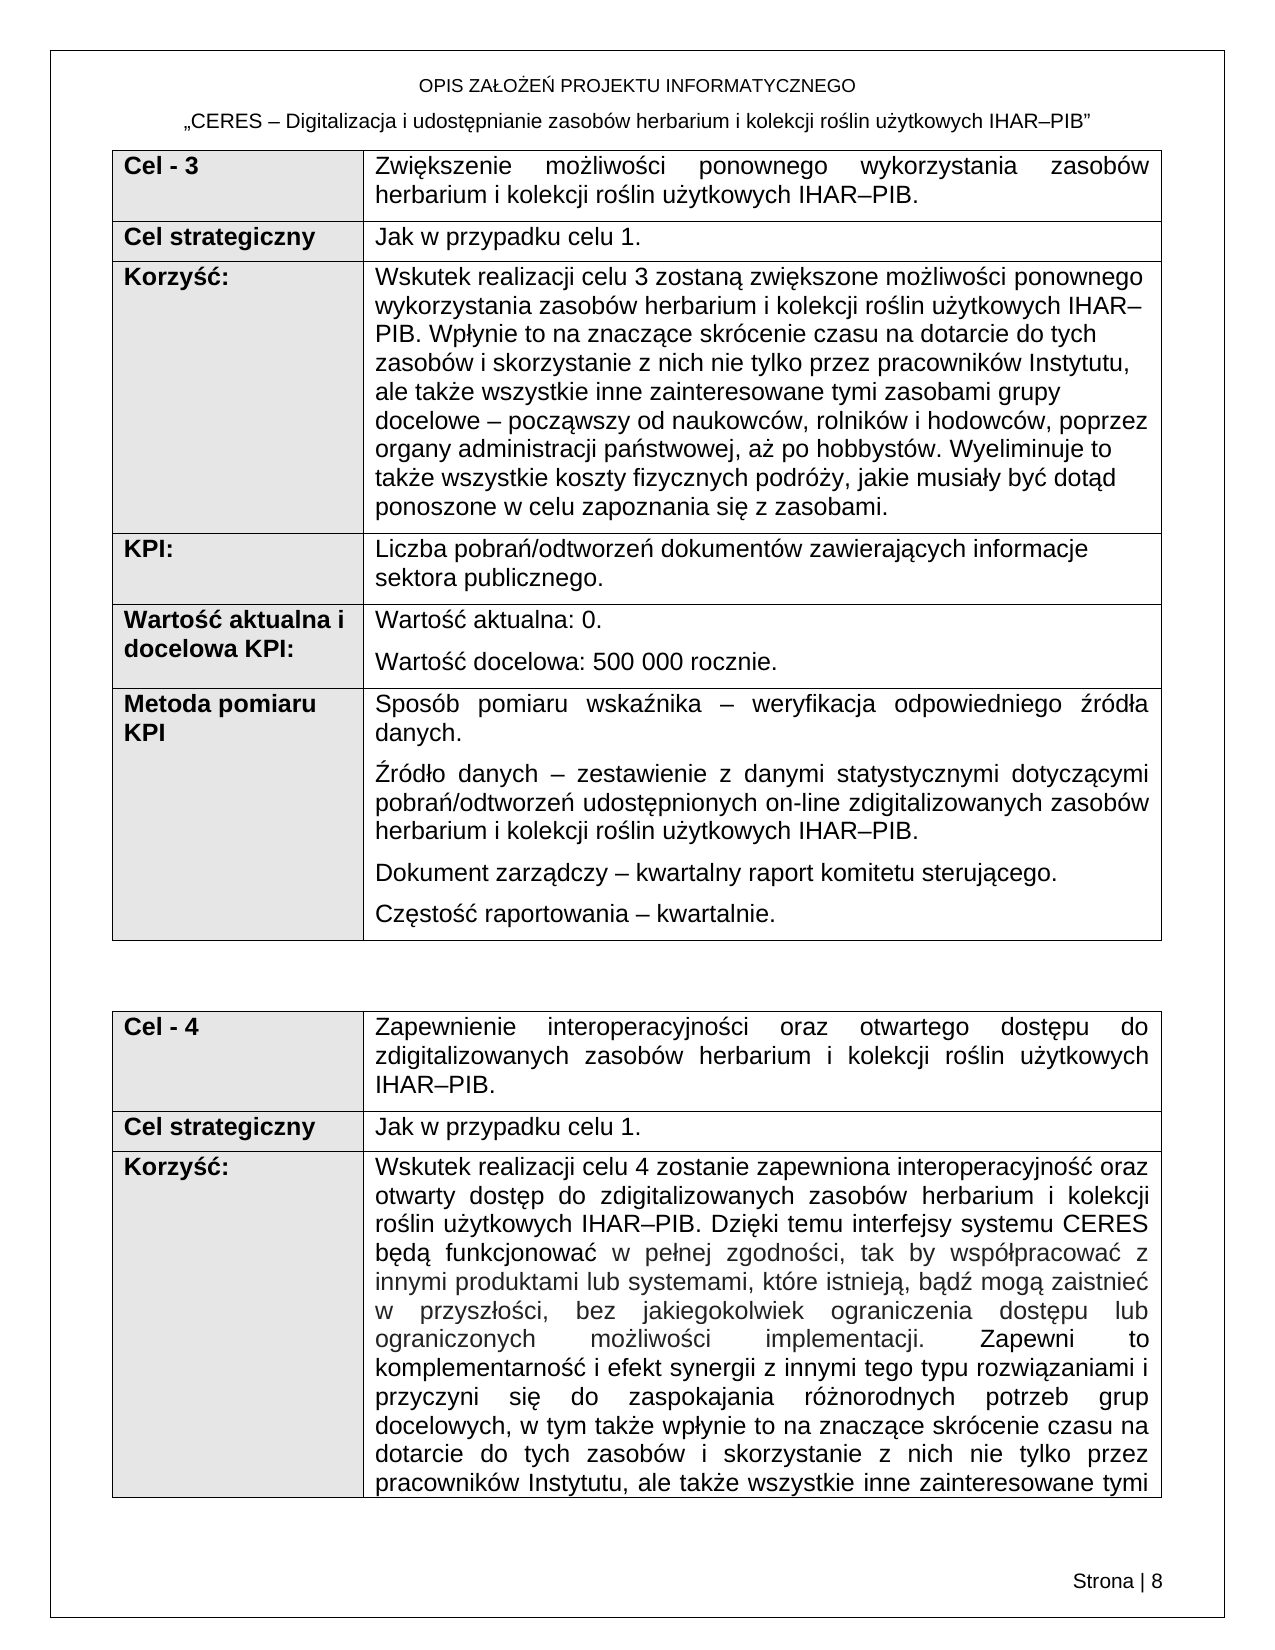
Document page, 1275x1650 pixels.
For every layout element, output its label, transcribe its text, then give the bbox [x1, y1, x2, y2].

table_cell Cel strategiczny [113, 222, 363, 261]
table_cell Wskutek realizacji celu 3 zostaną zwiększone możliwości ponownego wykorzystania zasobów herbarium i kolekcji roślin użytkowych IHAR–PIB. Wpłynie to na znaczące skrócenie czasu na dotarcie do tych zasobów i skorzystanie z nich nie tylko przez pracowników Instytutu, ale także wszystkie inne zainteresowane tymi zasobami grupy docelowe – począwszy od naukowców, rolników i hodowców, poprzez organy administracji państwowej, aż po hobbystów. Wyeliminuje to także wszystkie koszty fizycznych podróży, jakie musiały być dotąd ponoszone w celu zapoznania się z zasobami. [364, 262, 1161, 533]
table_cell Sposób pomiaru wskaźnika – weryfikacja odpowiedniego źródła danych. Źródło danych – zestawienie z danymi statystycznymi dotyczącymi pobrań/odtworzeń udostępnionych on-line zdigitalizowanych zasobów herbarium i kolekcji roślin użytkowych IHAR–PIB. Dokument zarządczy – kwartalny raport komitetu sterującego. Częstość raportowania – kwartalnie. [364, 689, 1161, 940]
table_cell Jak w przypadku celu 1. [364, 1112, 1161, 1151]
table_cell Metoda pomiaru KPI [113, 689, 363, 940]
table_header Cel - 3 [113, 151, 363, 221]
table_cell Korzyść: [113, 262, 363, 533]
table_header Zwiększenie możliwości ponownego wykorzystania zasobów herbarium i kolekcji roślin użytkowych IHAR–PIB. [364, 151, 1161, 221]
table_cell Jak w przypadku celu 1. [364, 222, 1161, 261]
table_cell Wartość aktualna: 0. Wartość docelowa: 500 000 rocznie. [364, 605, 1161, 688]
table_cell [364, 1152, 1161, 1497]
table_header Zapewnienie interoperacyjności oraz otwartego dostępu do zdigitalizowanych zasobów herbarium i kolekcji roślin użytkowych IHAR–PIB. [364, 1012, 1161, 1111]
table_cell Cel strategiczny [113, 1112, 363, 1151]
table_cell Korzyść: [113, 1152, 363, 1497]
table_header Cel - 4 [113, 1012, 363, 1111]
table_cell KPI: [113, 534, 363, 604]
table_cell Liczba pobrań/odtworzeń dokumentów zawierających informacje sektora publicznego. [364, 534, 1161, 604]
table_cell Wartość aktualna i docelowa KPI: [113, 605, 363, 688]
